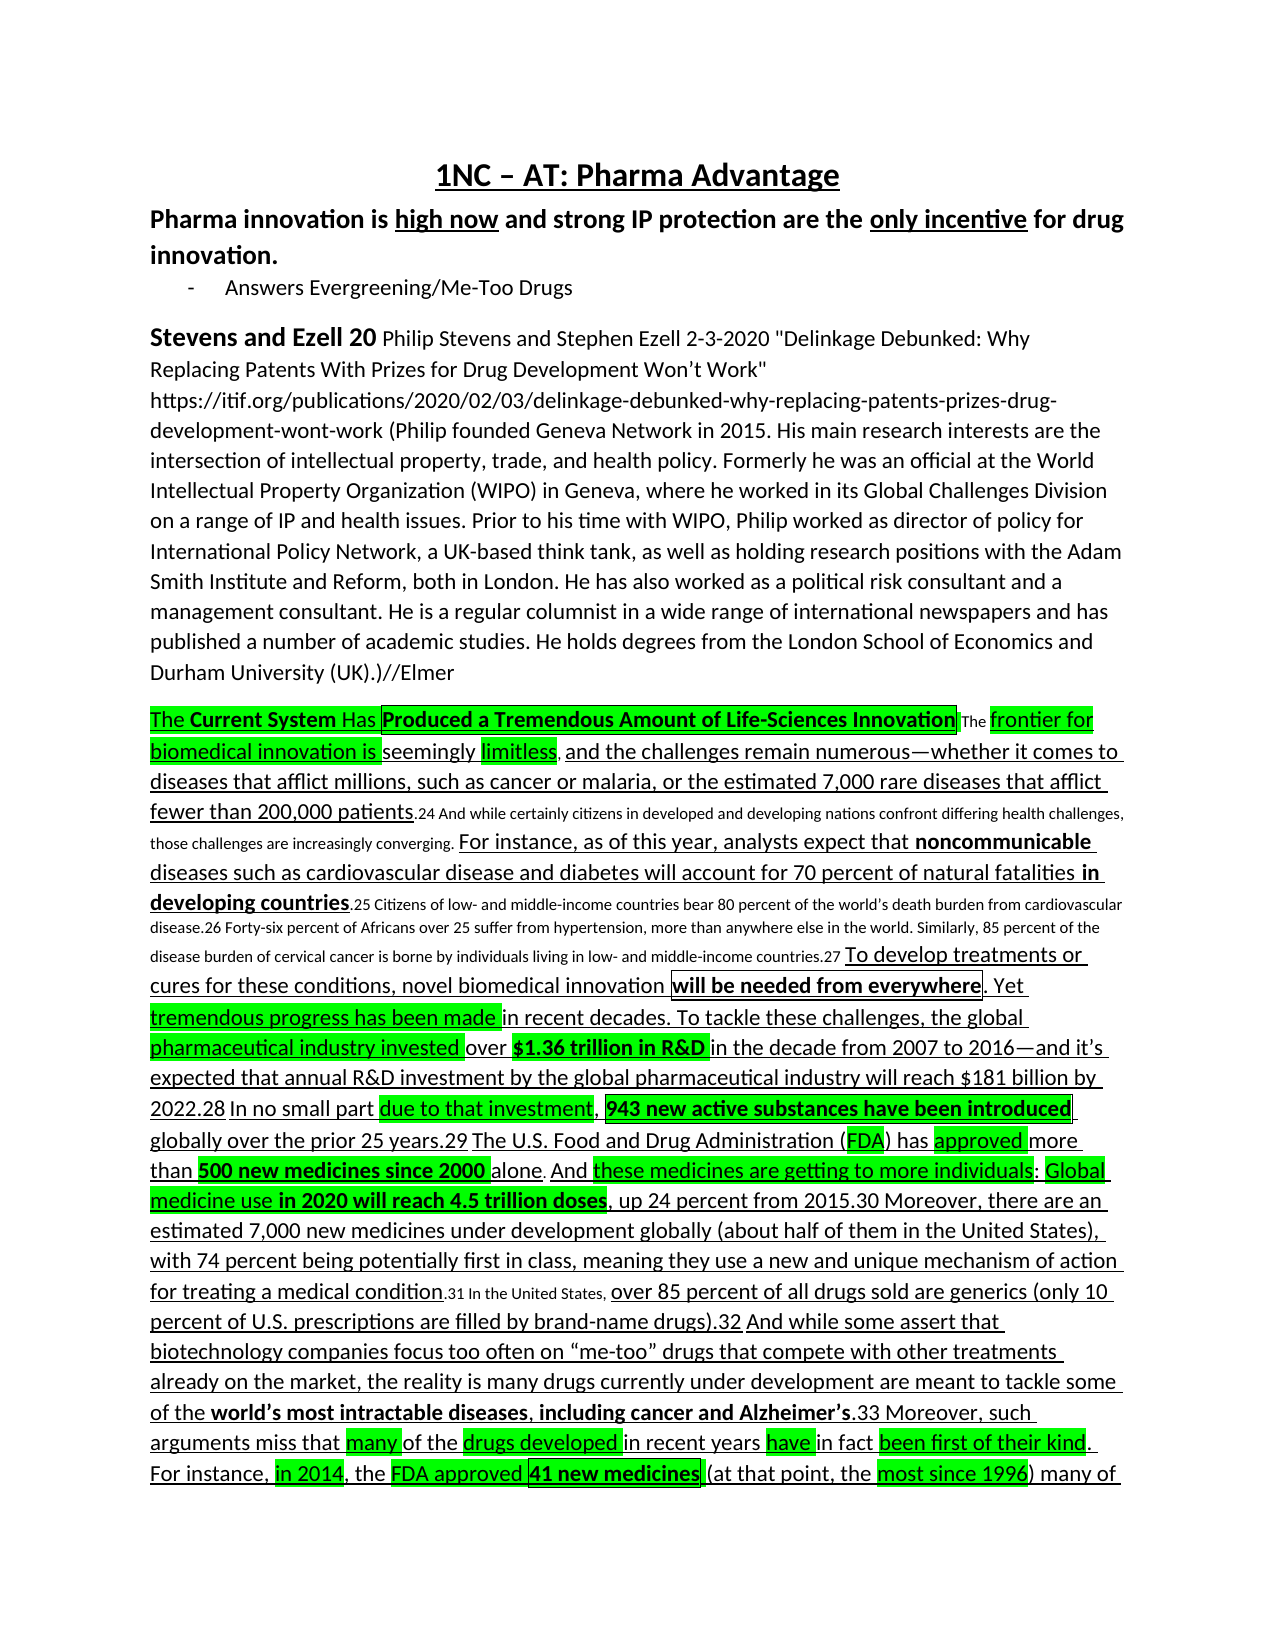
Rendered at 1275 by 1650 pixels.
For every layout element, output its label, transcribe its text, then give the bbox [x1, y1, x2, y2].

list Answers Evergreening/Me-Too Drugs [187, 273, 1125, 302]
subtitle 1NC – AT: Pharma Advantage [150, 154, 1125, 195]
text Stevens and Ezell 20 Philip Stevens and Stephen Ezell 2-3-2020 "Delinkage Debunked: Why Replacing Patents With Prizes for Drug Development Won’t Work" https://itif.org/publications/2020/02/03/delinkage-debunked-why-replacing-patents-prizes-drug-development-wont-work (Philip founded Geneva Network in 2015. His main research interests are the intersection of intellectual property, trade, and health policy. Formerly he was an official at the World Intellectual Property Organization (WIPO) in Geneva, where he worked in its Global Challenges Division on a range of IP and health issues. Prior to his time with WIPO, Philip worked as director of policy for International Policy Network, a UK-based think tank, as well as holding research positions with the Adam Smith Institute and Reform, both in London. He has also worked as a political risk consultant and a management consultant. He is a regular columnist in a wide range of international newspapers and has published a number of academic studies. He holds degrees from the London School of Economics and Durham University (UK).)//Elmer [150, 320, 1125, 686]
subtitle Pharma innovation is high now and strong IP protection are the only incentive for drug innovation. [150, 202, 1125, 271]
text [150, 704, 1125, 1488]
